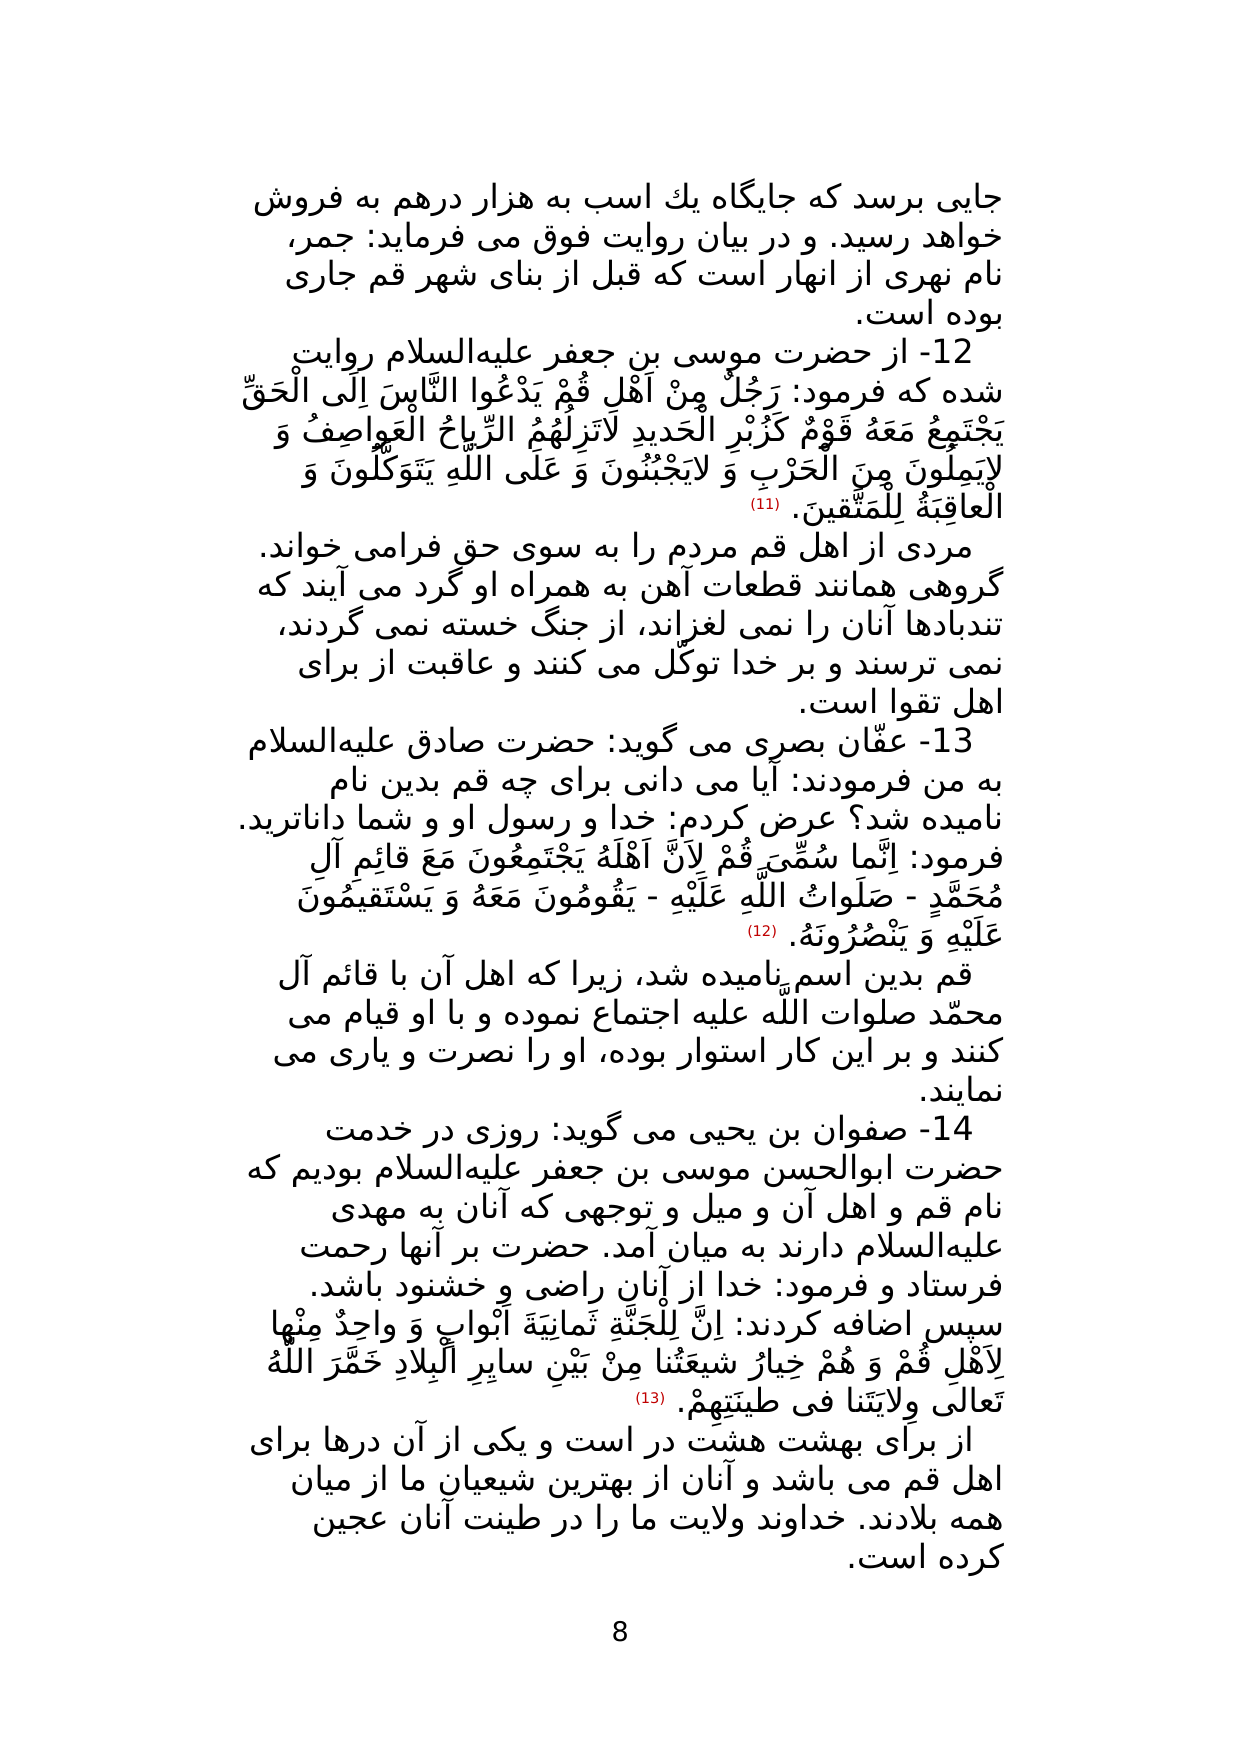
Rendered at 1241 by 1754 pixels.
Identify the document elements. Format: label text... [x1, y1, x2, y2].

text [236, 177, 1004, 333]
text 12- از حضرت موسى بن جعفر عليه‌السلام روايت شده كه فرمود: رَجُلٌ مِنْ اَهْلِ قُمْ يَدْعُوا النَّاسَ اِلَى الْحَقِّ يَجْتَمِعُ مَعَهُ قَوْمٌ كَزُبْرِ الْحَديدِ لاتَزِلُهُمُ الرِّياحُ الْعَواصِفُ وَ لايَمِلُونَ مِنَ الْحَرْبِ وَ لايَجْبُنُونَ وَ عَلَى اللَّهِ يَتَوَكَّلُونَ وَ الْعاقِبَةُ لِلْمَتَّقينَ. (11) [236, 333, 1004, 527]
text 13- عفّان بصرى مى گويد: حضرت صادق عليه‌السلام به من فرمودند: آيا مى دانى براى چه قم بدين نام ناميده شد؟ عرض كردم: خدا و رسول او و شما داناتريد. فرمود: اِنَّما سُمِّىَ قُمْ لِاَنَّ اَهْلَهُ يَجْتَمِعُونَ مَعَ قائِمِ آلِ مُحَمَّدٍ - صَلَواتُ اللَّهِ عَلَيْهِ - يَقُومُونَ مَعَهُ وَ يَسْتَقيمُونَ عَلَيْهِ وَ يَنْصُرُونَهُ. (12) [236, 721, 1004, 954]
text 14- صفوان بن يحيى مى گويد: روزى در خدمت حضرت ابوالحسن موسى بن جعفر عليه‌السلام بوديم كه نام قم و اهل آن و ميل و توجهى كه آنان به مهدى عليه‌السلام دارند به ميان آمد. حضرت بر آنها رحمت فرستاد و فرمود: خدا از آنان راضى و خشنود باشد. سپس اضافه كردند: اِنَّ لِلْجَنَّةِ ثَمانِيَةَ اَبْوابٍ وَ واحِدٌ مِنْها لِاَهْلِ قُمْ وَ هُمْ خِيارُ شيعَتُنا مِنْ بَيْنِ سايِرِ الْبِلادِ خَمَّرَ اللَّهُ تَعالى وِلايَتَنا فى طينَتِهِمْ. (13) [236, 1110, 1004, 1421]
text قم بدين اسم ناميده شد، زيرا كه اهل آن با قائم آل محمّد صلوات اللَّه عليه اجتماع نموده و با او قيام مى كنند و بر اين كار استوار بوده، او را نصرت و يارى مى نمايند. [236, 954, 1004, 1110]
text مردى از اهل قم مردم را به سوى حق فرامى خواند. گروهى همانند قطعات آهن به همراه او گرد مى آيند كه تندبادها آنان را نمى لغزاند، از جنگ خسته نمى گردند، نمى ترسند و بر خدا توكّل مى كنند و عاقبت از براى اهل تقوا است. [236, 527, 1004, 721]
text از براى بهشت هشت در است و يكى از آن درها براى اهل قم مى باشد و آنان از بهترين شيعيان ما از ميان همه بلادند. خداوند ولايت ما را در طينت آنان عجين كرده است. [236, 1421, 1004, 1576]
